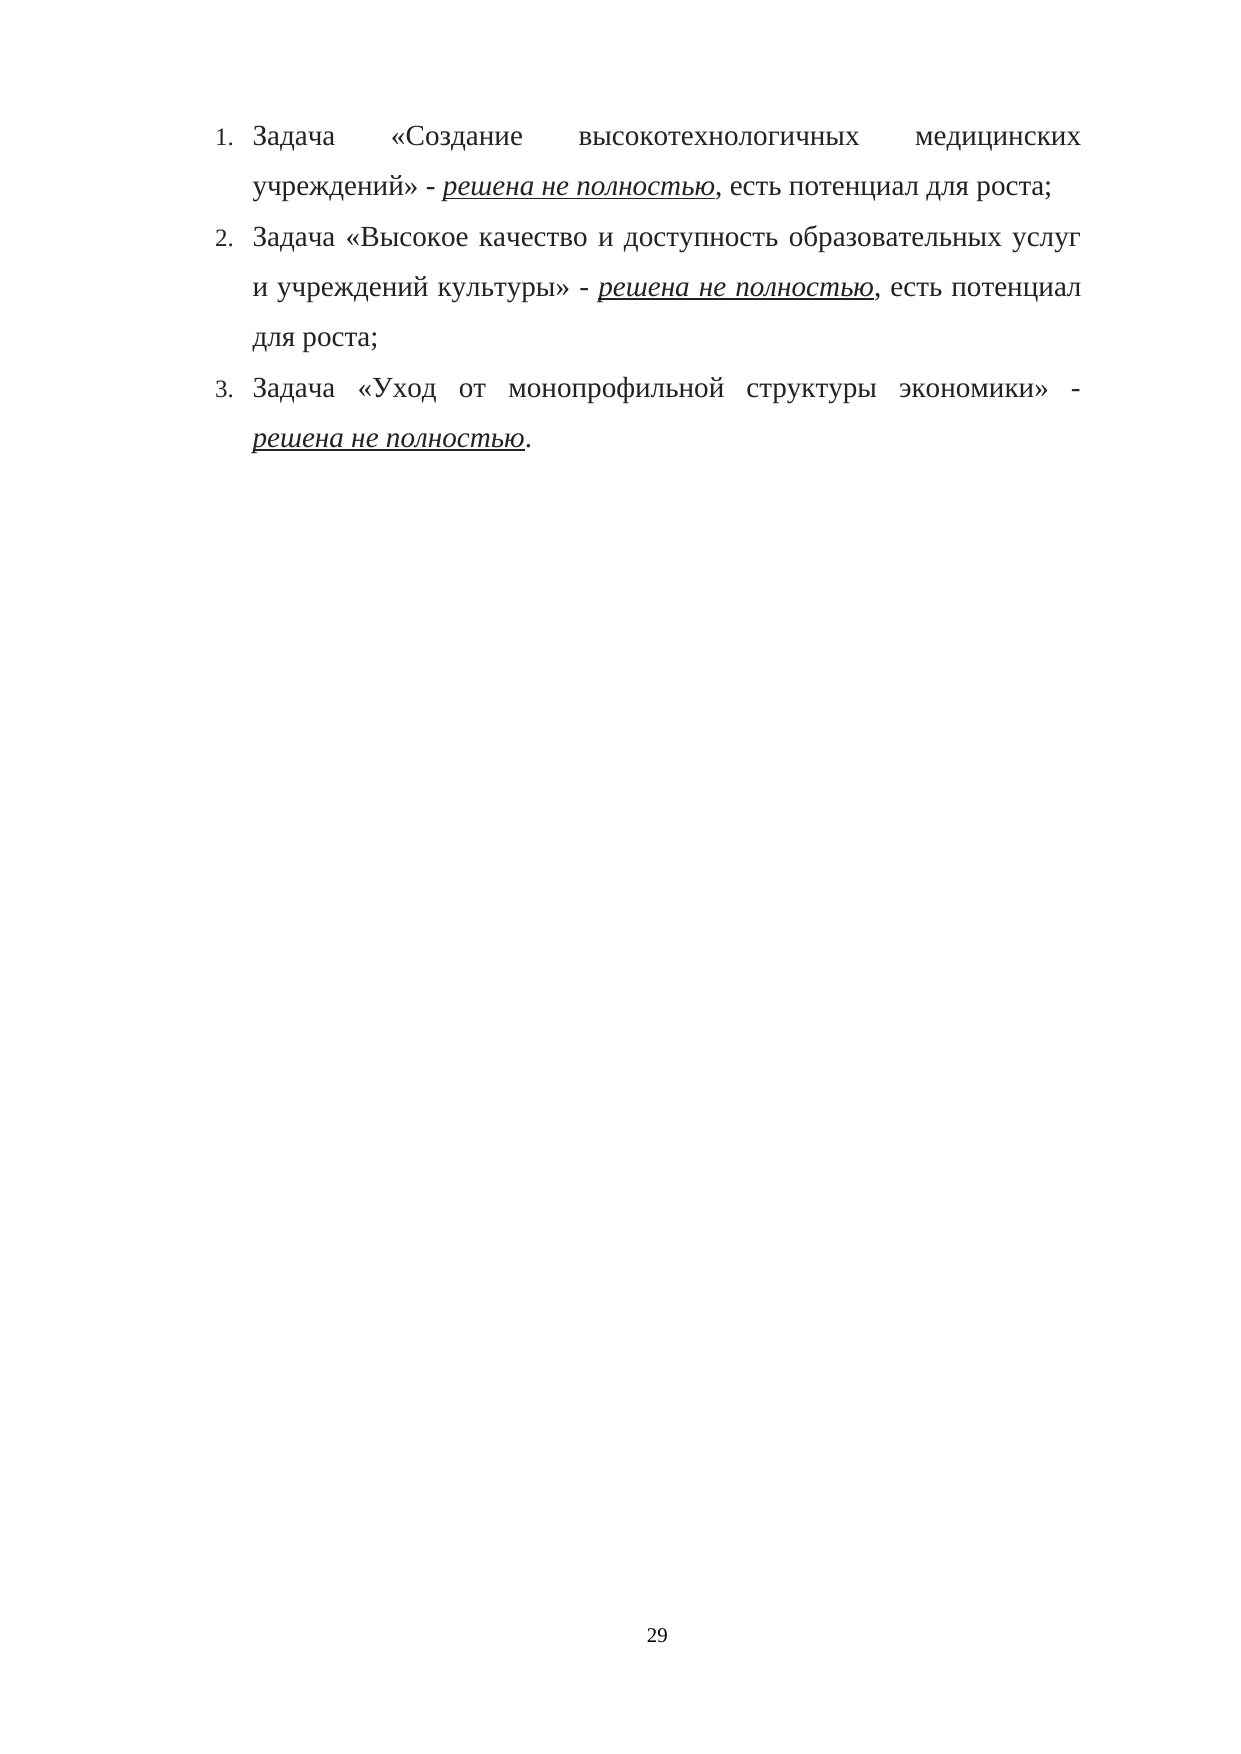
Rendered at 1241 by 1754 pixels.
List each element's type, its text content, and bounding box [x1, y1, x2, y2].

list Задача «Создание высокотехнологичных медицинских учреждений» - решена не полностью, есть потенциал для роста; [215, 118, 1081, 202]
list Задача «Уход от монопрофильной структуры экономики» - решена не полностью. [215, 370, 1081, 453]
list Задача «Высокое качество и доступность образовательных услуг и учреждений культуры» - решена не полностью, есть потенциал для роста; [215, 219, 1081, 353]
